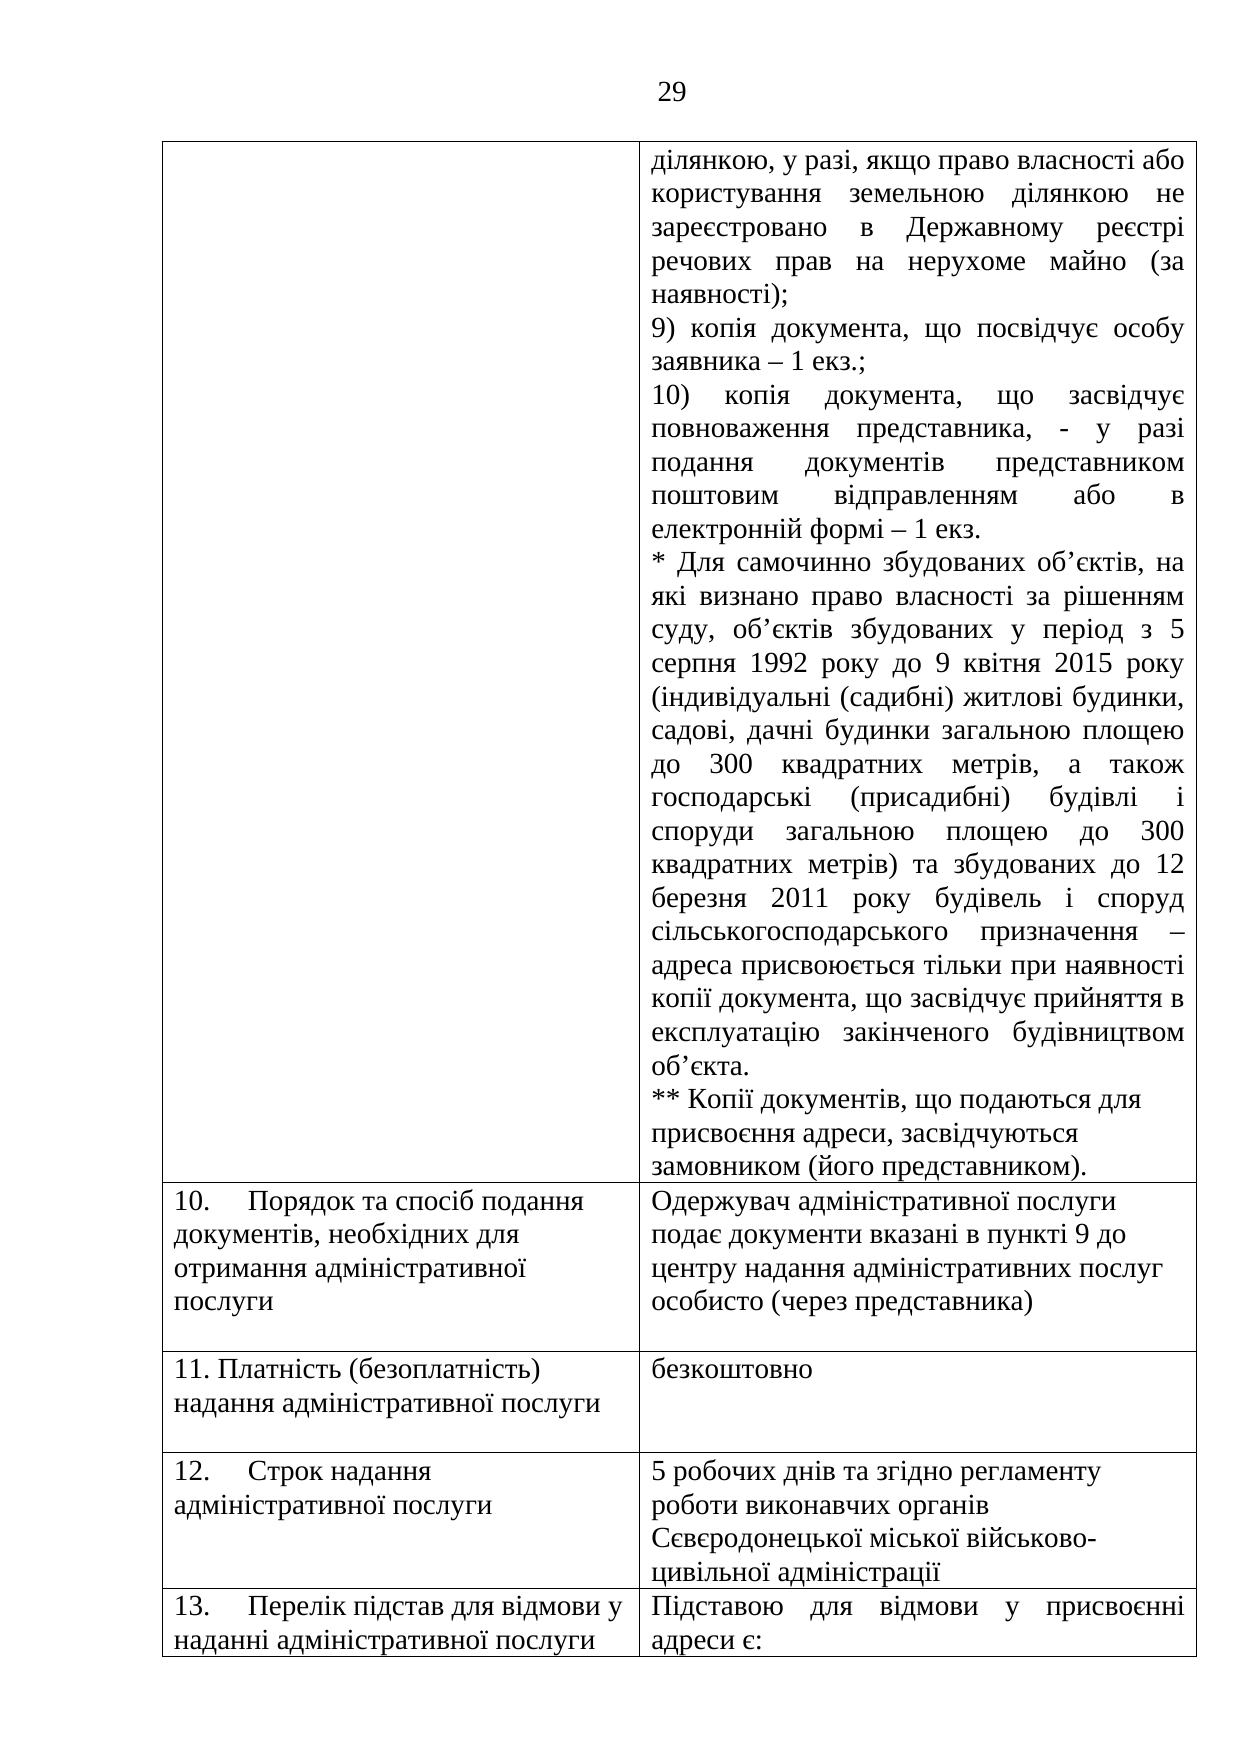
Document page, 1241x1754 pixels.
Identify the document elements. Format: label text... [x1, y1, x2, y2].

table_cell 11. Платність (безоплатність) надання адміністративної послуги [163, 1352, 639, 1452]
table_cell Одержувач адміністративної послуги подає документи вказані в пункті 9 до центру надання адміністративних послуг особисто (через представника) [640, 1183, 1196, 1351]
table_cell 5 робочих днів та згідно регламенту роботи виконавчих органів Сєвєродонецької міської військово-цивільної адміністрації [640, 1453, 1196, 1587]
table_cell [163, 1589, 639, 1656]
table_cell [640, 142, 1196, 1182]
table_cell 10. Порядок та спосіб подання документів, необхідних для отримання адміністративної послуги [163, 1183, 639, 1351]
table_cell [163, 142, 639, 1182]
table_cell безкоштовно [640, 1352, 1196, 1452]
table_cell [640, 1589, 1196, 1656]
table_cell 12. Строк надання адміністративної послуги [163, 1453, 639, 1587]
